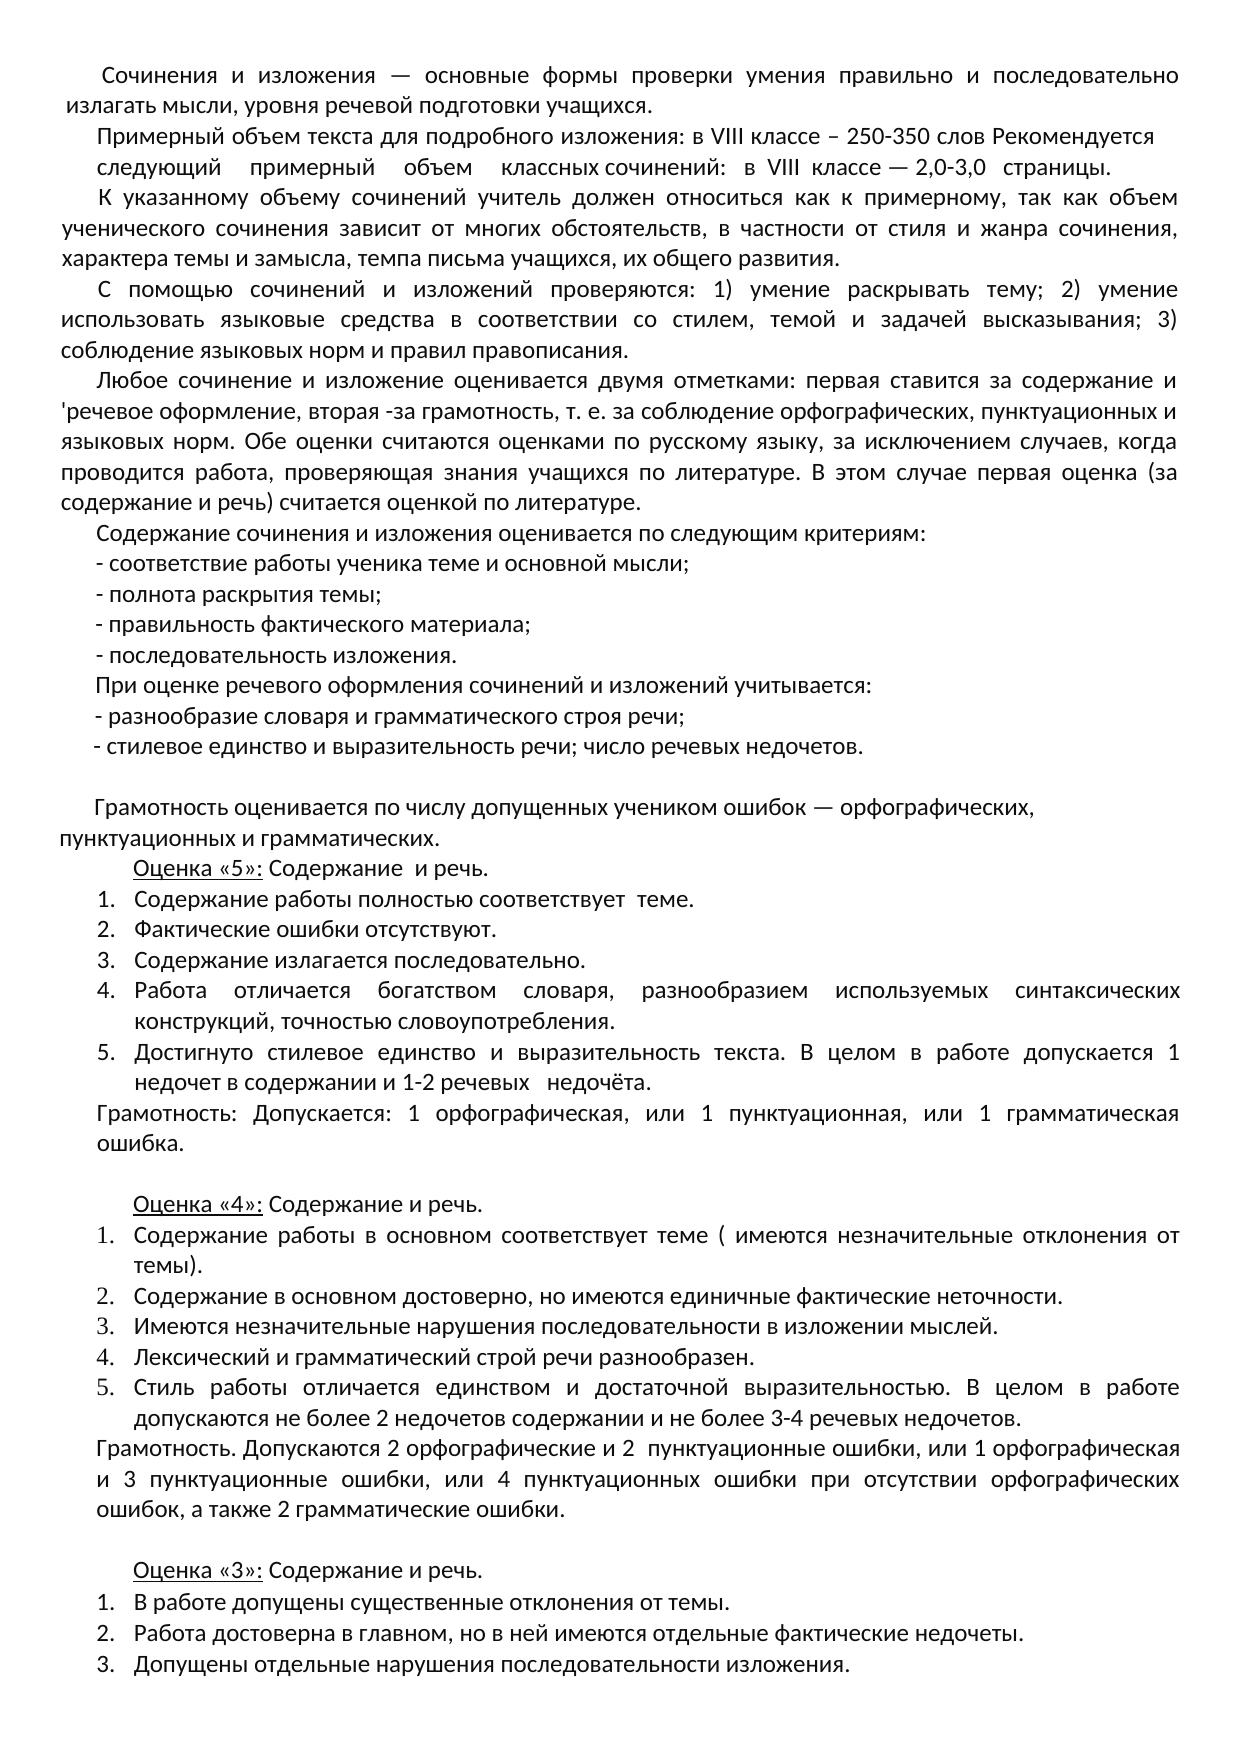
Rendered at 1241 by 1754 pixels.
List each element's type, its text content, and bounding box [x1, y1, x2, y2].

list В работе допущены существенные отклонения от темы. [96, 1585, 1181, 1616]
text Оценка «5»: Содержание и речь. [97, 853, 1181, 883]
text Грамотность. Допускаются 2 орфографические и 2 пунктуационные ошибки, или 1 орфографическая и 3 пунктуационные ошибки, или 4 пунктуационных ошибки при отсутствии орфографических ошибок, а также 2 грамматические ошибки. [96, 1432, 1181, 1524]
text С помощью сочинений и изложений проверяются: 1) умение раскрывать тему; 2) умение использовать языковые средства в соответствии со стилем, темой и задачей высказывания; 3) соблюдение языковых норм и правил правописания. [61, 273, 1180, 364]
text К указанному объему сочинений учитель должен относиться как к примерному, так как объем ученического сочинения зависит от многих обстоятельств, в частности от стиля и жанра сочинения, характера темы и замысла, темпа письма учащихся, их общего развития. [62, 181, 1180, 273]
text Сочинения и изложения — основные формы проверки умения правильно и последовательно излагать мысли, уровня речевой подготовки учащихся. [66, 59, 1181, 120]
list Фактические ошибки отсутствуют. [97, 914, 1181, 944]
list Работа достоверна в главном, но в ней имеются отдельные фактические недочеты. [96, 1616, 1181, 1648]
text - соответствие работы ученика теме и основной мысли; [96, 547, 1181, 578]
text Грамотность: Допускается: 1 орфографическая, или 1 пунктуационная, или 1 грамматическая ошибка. [97, 1097, 1181, 1158]
list Содержание излагается последовательно. [97, 944, 1181, 975]
list Имеются незначительные нарушения последовательности в изложении мыслей. [96, 1310, 1181, 1341]
text - правильность фактического материала; [95, 608, 1181, 639]
text Примерный объем текста для подробного изложения: в VIII классе – 250-350 слов Рекомендуется следующий примерный объем классных сочинений: в VIII классе — 2,0-3,0 страницы. [97, 120, 1181, 181]
text Любое сочинение и изложение оценивается двумя отметками: первая ставится за содержание и 'речевое оформление, вторая -за грамотность, т. е. за соблюдение орфографических, пунктуационных и языковых норм. Обе оценки считаются оценками по русскому языку, за исключением случаев, когда проводится работа, проверяющая знания учащихся по литературе. В этом случае первая оценка (за содержание и речь) считается оценкой по литературе. [61, 364, 1179, 517]
list Стиль работы отличается единством и достаточной выразительностью. В целом в работе допускаются не более 2 недочетов содержании и не более 3-4 речевых недочетов. [96, 1371, 1181, 1432]
text Оценка «4»: Содержание и речь. [59, 1188, 1181, 1219]
list Содержание в основном достоверно, но имеются единичные фактические неточности. [96, 1280, 1181, 1310]
text - последовательность изложения. [96, 639, 1181, 669]
list Содержание работы полностью соответствует теме. [97, 883, 1181, 914]
text Содержание сочинения и изложения оценивается по следующим критериям: [61, 517, 1177, 547]
text При оценке речевого оформления сочинений и изложений учитывается: [59, 669, 1176, 700]
list Лексический и грамматический строй речи разнообразен. [96, 1341, 1181, 1371]
list Допущены отдельные нарушения последовательности изложения. [96, 1648, 1181, 1679]
list Содержание работы в основном соответствует теме ( имеются незначительные отклонения от темы). [96, 1219, 1181, 1280]
text - полнота раскрытия темы; [96, 578, 1181, 608]
text Грамотность оценивается по числу допущенных учеником ошибок — орфографических, пунктуационных и грамматических. [59, 792, 1181, 853]
text Оценка «3»: Содержание и речь. [59, 1554, 1181, 1585]
list Работа отличается богатством словаря, разнообразием используемых синтаксических конструкций, точностью словоупотребления. [97, 975, 1181, 1036]
list Достигнуто стилевое единство и выразительность текста. В целом в работе допускается 1 недочет в содержании и 1-2 речевых недочёта. [97, 1036, 1181, 1097]
text - разнообразие словаря и грамматического строя речи; [94, 700, 1181, 731]
text - стилевое единство и выразительность речи; число речевых недочетов. [93, 731, 1005, 761]
